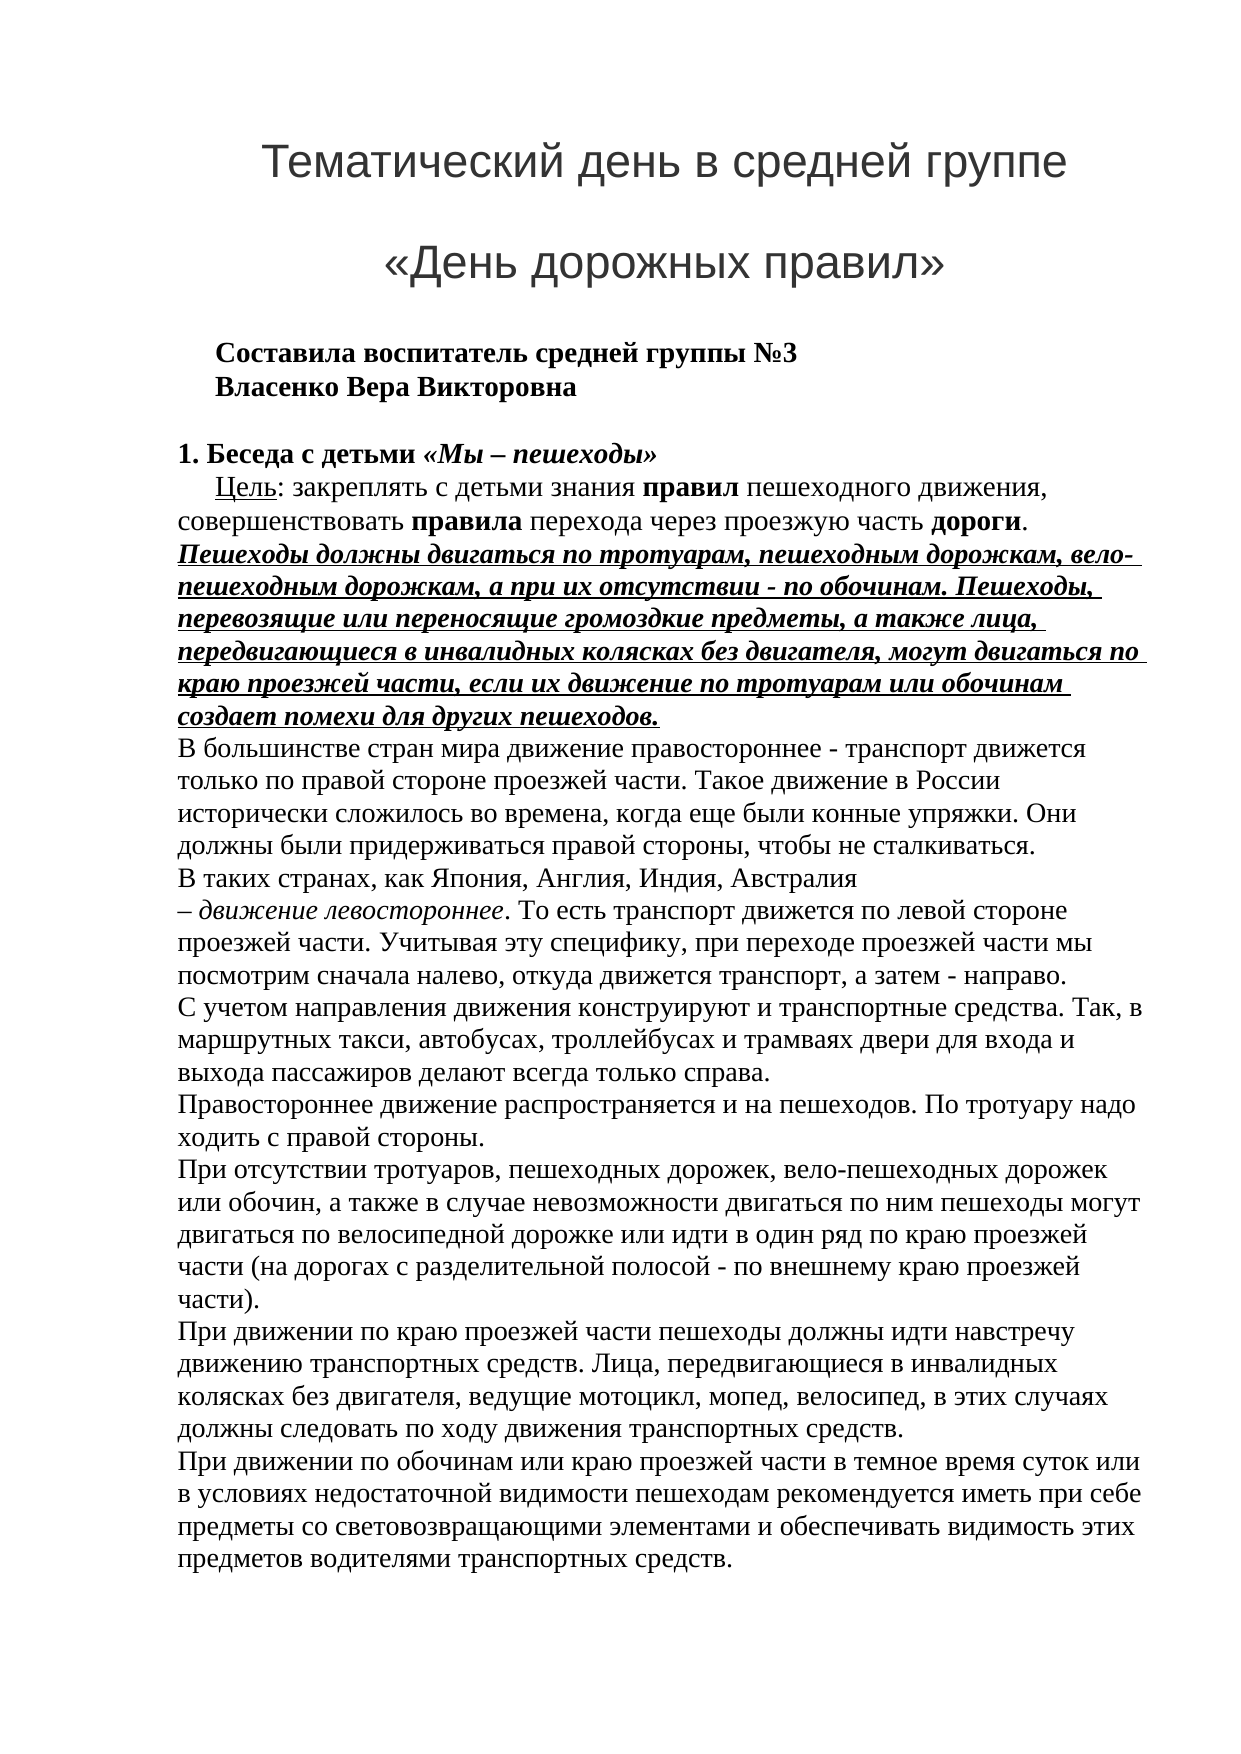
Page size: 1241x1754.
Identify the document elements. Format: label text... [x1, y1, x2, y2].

text Составила воспитатель средней группы №3 [177, 335, 1152, 369]
text Пешеходы должны двигаться по тротуарам, пешеходным дорожкам, вело- пешеходным дорожкам, а при их отсутствии - по обочинам. Пешеходы, перевозящие или переносящие громоздкие предметы, а также лица, передвигающиеся в инвалидных колясках без двигателя, могут двигаться по краю проезжей части, если их движение по тротуарам или обочинам создает помехи для других пешеходов. [177, 537, 1152, 731]
text Власенко Вера Викторовна [177, 369, 1152, 402]
text Цель: закреплять с детьми знания правил пешеходного движения, совершенствовать правила перехода через проезжую часть дороги. [177, 469, 1152, 537]
text «День дорожных правил» [177, 234, 1152, 288]
text При движении по обочинам или краю проезжей части в темное время суток или в условиях недостаточной видимости пешеходам рекомендуется иметь при себе предметы со световозвращающими элементами и обеспечивать видимость этих предметов водителями транспортных средств. [177, 1444, 1152, 1573]
text При движении по краю проезжей части пешеходы должны идти навстречу движению транспортных средств. Лица, передвигающиеся в инвалидных колясках без двигателя, ведущие мотоцикл, мопед, велосипед, в этих случаях должны следовать по ходу движения транспортных средств. [177, 1314, 1152, 1444]
text В таких странах, как Япония, Англия, Индия, Австралия – движение левостороннее. То есть транспорт движется по левой стороне проезжей части. Учитывая эту специфику, при переходе проезжей части мы посмотрим сначала налево, откуда движется транспорт, а затем - направо. [177, 861, 1152, 990]
text С учетом направления движения конструируют и транспортные средства. Так, в маршрутных такси, автобусах, троллейбусах и трамваях двери для входа и выхода пассажиров делают всегда только справа. [177, 990, 1152, 1087]
text 1. Беседа с детьми «Мы – пешеходы» [177, 402, 1152, 469]
text Правостороннее движение распространяется и на пешеходов. По тротуару надо ходить с правой стороны. [177, 1087, 1152, 1152]
text В большинстве стран мира движение правостороннее - транспорт движется только по правой стороне проезжей части. Такое движение в России исторически сложилось во времена, когда еще были конные упряжки. Они должны были придерживаться правой стороны, чтобы не сталкиваться. [177, 731, 1152, 861]
text При отсутствии тротуаров, пешеходных дорожек, вело-пешеходных дорожек или обочин, а также в случае невозможности двигаться по ним пешеходы могут двигаться по велосипедной дорожке или идти в один ряд по краю проезжей части (на дорогах с разделительной полосой - по внешнему краю проезжей части). [177, 1152, 1152, 1314]
text Тематический день в средней группе [177, 134, 1152, 188]
